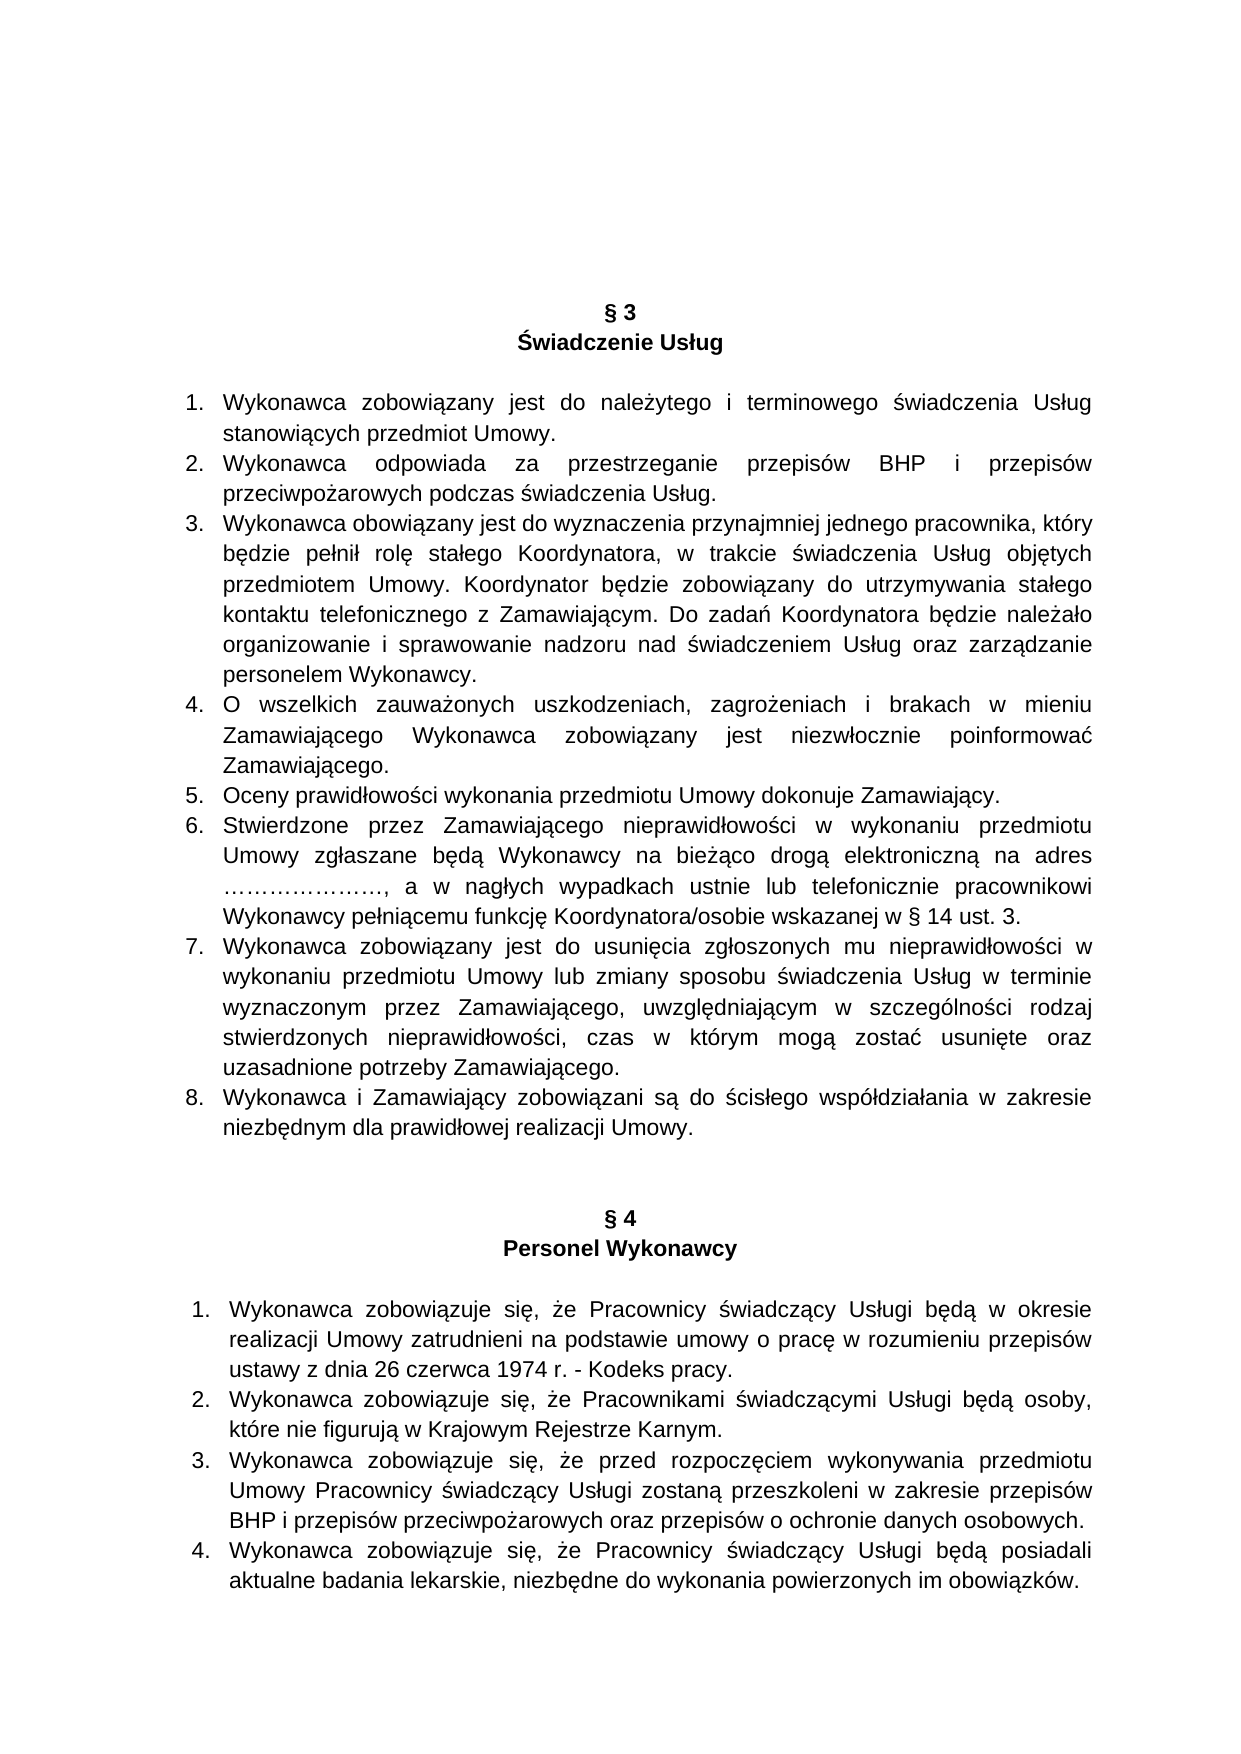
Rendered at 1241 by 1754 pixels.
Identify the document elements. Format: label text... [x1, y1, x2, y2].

list Oceny prawidłowości wykonania przedmiotu Umowy dokonuje Zamawiający. [185, 782, 1093, 808]
list Wykonawca zobowiązuje się, że przed rozpoczęciem wykonywania przedmiotu Umowy Pracownicy świadczący Usługi zostaną przeszkoleni w zakresie przepisów BHP i przepisów przeciwpożarowych oraz przepisów o ochronie danych osobowych. [191, 1447, 1093, 1533]
list Wykonawca obowiązany jest do wyznaczenia przynajmniej jednego pracownika, który będzie pełnił rolę stałego Koordynatora, w trakcie świadczenia Usług objętych przedmiotem Umowy. Koordynator będzie zobowiązany do utrzymywania stałego kontaktu telefonicznego z Zamawiającym. Do zadań Koordynatora będzie należało organizowanie i sprawowanie nadzoru nad świadczeniem Usług oraz zarządzanie personelem Wykonawcy. [185, 510, 1093, 687]
list Wykonawca odpowiada za przestrzeganie przepisów BHP i przepisów przeciwpożarowych podczas świadczenia Usług. [185, 450, 1093, 506]
list Wykonawca zobowiązuje się, że Pracownikami świadczącymi Usługi będą osoby, które nie figurują w Krajowym Rejestrze Karnym. [191, 1386, 1093, 1443]
text Świadczenie Usług [148, 329, 1093, 355]
text § 3 [148, 299, 1093, 325]
list Wykonawca zobowiązuje się, że Pracownicy świadczący Usługi będą posiadali aktualne badania lekarskie, niezbędne do wykonania powierzonych im obowiązków. [191, 1537, 1093, 1594]
list Wykonawca i Zamawiający zobowiązani są do ścisłego współdziałania w zakresie niezbędnym dla prawidłowej realizacji Umowy. [185, 1084, 1093, 1141]
list Wykonawca zobowiązany jest do usunięcia zgłoszonych mu nieprawidłowości w wykonaniu przedmiotu Umowy lub zmiany sposobu świadczenia Usług w terminie wyznaczonym przez Zamawiającego, uwzględniającym w szczególności rodzaj stwierdzonych nieprawidłowości, czas w którym mogą zostać usunięte oraz uzasadnione potrzeby Zamawiającego. [185, 933, 1093, 1080]
list Wykonawca zobowiązuje się, że Pracownicy świadczący Usługi będą w okresie realizacji Umowy zatrudnieni na podstawie umowy o pracę w rozumieniu przepisów ustawy z dnia 26 czerwca 1974 r. - Kodeks pracy. [191, 1296, 1093, 1382]
list Stwierdzone przez Zamawiającego nieprawidłowości w wykonaniu przedmiotu Umowy zgłaszane będą Wykonawcy na bieżąco drogą elektroniczną na adres …………………, a w nagłych wypadkach ustnie lub telefonicznie pracownikowi Wykonawcy pełniącemu funkcję Koordynatora/osobie wskazanej w § 14 ust. 3. [185, 812, 1093, 929]
list O wszelkich zauważonych uszkodzeniach, zagrożeniach i brakach w mieniu Zamawiającego Wykonawca zobowiązany jest niezwłocznie poinformować Zamawiającego. [185, 691, 1093, 778]
text Personel Wykonawcy [148, 1235, 1093, 1261]
text § 4 [148, 1205, 1093, 1231]
list Wykonawca zobowiązany jest do należytego i terminowego świadczenia Usług stanowiących przedmiot Umowy. [185, 389, 1093, 446]
